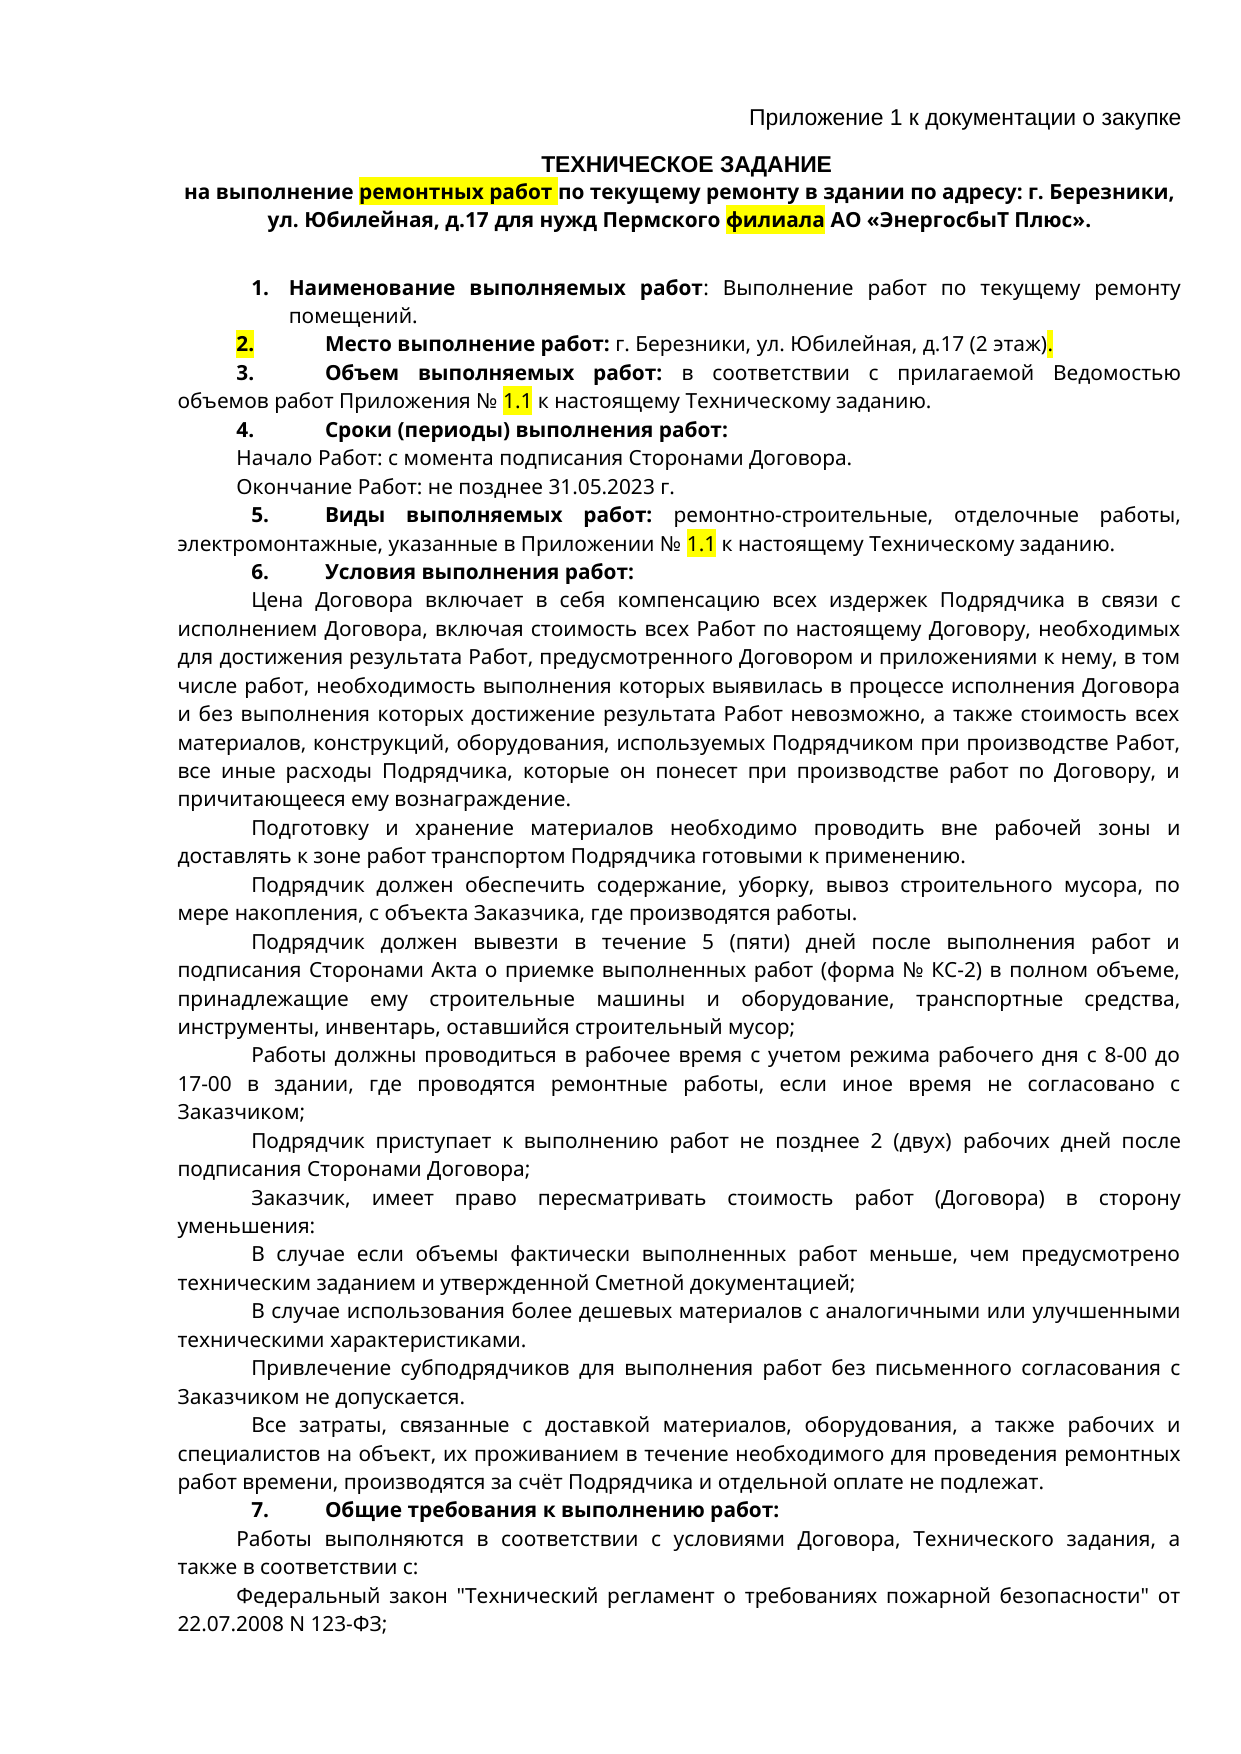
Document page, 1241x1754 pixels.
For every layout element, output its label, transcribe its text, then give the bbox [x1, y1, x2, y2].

text Работы должны проводиться в рабочее время с учетом режима рабочего дня с 8-00 до 17-00 в здании, где проводятся ремонтные работы, если иное время не согласовано с Заказчиком; [177, 1041, 1181, 1126]
list Виды выполняемых работ: ремонтно-строительные, отделочные работы, электромонтажные, указанные в Приложении № 1.1 к настоящему Техническому заданию. [177, 500, 1181, 557]
text Окончание Работ: не позднее 31.05.2023 г. [177, 472, 1181, 500]
list Наименование выполняемых работ: Выполнение работ по текущему ремонту помещений. [251, 273, 1181, 329]
text Приложение 1 к документации о закупке [177, 103, 1181, 130]
text ТЕХНИЧЕСКОЕ ЗАДАНИЕ [177, 151, 1196, 177]
list Общие требования к выполнению работ: [177, 1496, 1181, 1524]
list Объем выполняемых работ: в соответствии с прилагаемой Ведомостью объемов работ Приложения № 1.1 к настоящему Техническому заданию. [177, 358, 1181, 415]
text Заказчик, имеет право пересматривать стоимость работ (Договора) в сторону уменьшения: [177, 1183, 1181, 1239]
text Работы выполняются в соответствии с условиями Договора, Технического задания, а также в соответствии с: [177, 1524, 1181, 1581]
text Привлечение субподрядчиков для выполнения работ без письменного согласования с Заказчиком не допускается. [177, 1353, 1181, 1410]
text Начало Работ: с момента подписания Сторонами Договора. [177, 443, 1181, 472]
list Сроки (периоды) выполнения работ: [177, 415, 1181, 443]
text Подрядчик должен вывезти в течение 5 (пяти) дней после выполнения работ и подписания Сторонами Акта о приемке выполненных работ (форма № КС-2) в полном объеме, принадлежащие ему строительные машины и оборудование, транспортные средства, инструменты, инвентарь, оставшийся строительный мусор; [177, 927, 1181, 1041]
text Подрядчик должен обеспечить содержание, уборку, вывоз строительного мусора, по мере накопления, с объекта Заказчика, где производятся работы. [177, 870, 1181, 927]
text на выполнение ремонтных работ по текущему ремонту в здании по адресу: г. Березники, ул. Юбилейная, д.17 для нужд Пермского филиала АО «ЭнергосбыТ Плюс». [177, 177, 1181, 234]
text Подготовку и хранение материалов необходимо проводить вне рабочей зоны и доставлять к зоне работ транспортом Подрядчика готовыми к применению. [177, 813, 1181, 870]
list Условия выполнения работ: [177, 557, 1181, 586]
list Место выполнение работ: г. Березники, ул. Юбилейная, д.17 (2 этаж). [177, 329, 1181, 358]
text Подрядчик приступает к выполнению работ не позднее 2 (двух) рабочих дней после подписания Сторонами Договора; [177, 1126, 1181, 1183]
text В случае использования более дешевых материалов с аналогичными или улучшенными техническими характеристиками. [177, 1296, 1181, 1353]
text В случае если объемы фактически выполненных работ меньше, чем предусмотрено техническим заданием и утвержденной Сметной документацией; [177, 1239, 1181, 1296]
text Федеральный закон "Технический регламент о требованиях пожарной безопасности" от 22.07.2008 N 123-ФЗ; [177, 1581, 1181, 1638]
text Цена Договора включает в себя компенсацию всех издержек Подрядчика в связи с исполнением Договора, включая стоимость всех Работ по настоящему Договору, необходимых для достижения результата Работ, предусмотренного Договором и приложениями к нему, в том числе работ, необходимость выполнения которых выявилась в процессе исполнения Договора и без выполнения которых достижение результата Работ невозможно, а также стоимость всех материалов, конструкций, оборудования, используемых Подрядчиком при производстве Работ, все иные расходы Подрядчика, которые он понесет при производстве работ по Договору, и причитающееся ему вознаграждение. [177, 586, 1181, 813]
text Все затраты, связанные с доставкой материалов, оборудования, а также рабочих и специалистов на объект, их проживанием в течение необходимого для проведения ремонтных работ времени, производятся за счёт Подрядчика и отдельной оплате не подлежат. [177, 1410, 1181, 1496]
